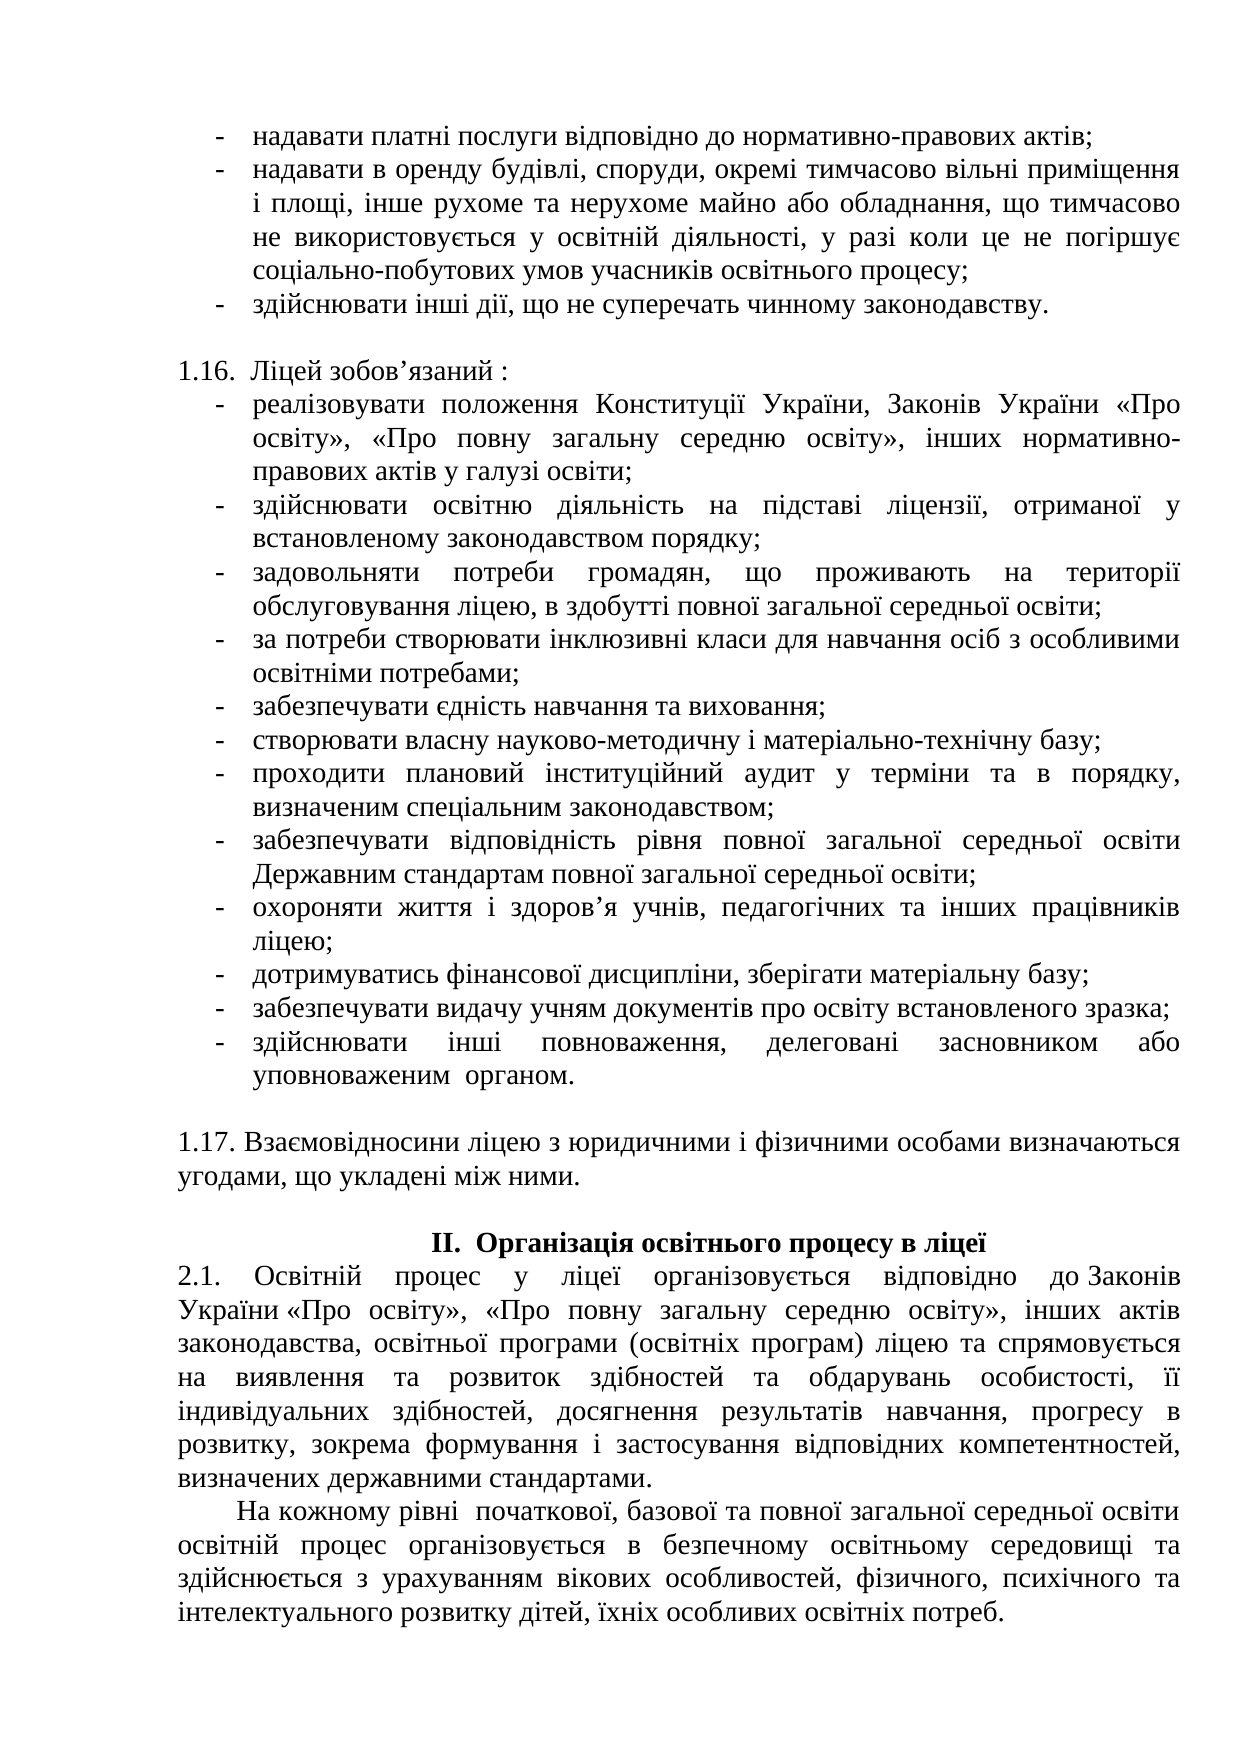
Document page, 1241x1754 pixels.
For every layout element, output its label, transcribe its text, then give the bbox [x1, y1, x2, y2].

text 1.16. Ліцей зобов’язаний : [177, 353, 1181, 386]
list задовольняти потреби громадян, що проживають на території обслуговування ліцею, в здобутті повної загальної середньої освіти; [215, 554, 1181, 621]
text 1.17. Взаємовідносини ліцею з юридичними і фізичними особами визначаються угодами, що укладені між ними. [177, 1124, 1181, 1191]
list забезпечувати видачу учням документів про освіту встановленого зразка; [215, 990, 1181, 1024]
text II. Організація освітнього процесу в ліцеї [177, 1225, 1181, 1258]
list реалізовувати положення Конституції України, Законів України «Про освіту», «Про повну загальну середню освіту», інших нормативно-правових актів у галузі освіти; [215, 386, 1181, 487]
list забезпечувати відповідність рівня повної загальної середньої освіти Державним стандартам повної загальної середньої освіти; [215, 822, 1181, 889]
list надавати платні послуги відповідно до нормативно-правових актів; [215, 118, 1181, 152]
list здійснювати освітню діяльність на підставі ліцензії, отриманої у встановленому законодавством порядку; [215, 487, 1181, 554]
list за потреби створювати інклюзивні класи для навчання осіб з особливими освітніми потребами; [215, 621, 1181, 688]
list створювати власну науково-методичну і матеріально-технічну базу; [215, 722, 1181, 755]
list забезпечувати єдність навчання та виховання; [215, 688, 1181, 722]
list проходити плановий інституційний аудит у терміни та в порядку, визначеним спеціальним законодавством; [215, 755, 1181, 822]
list здійснювати інші повноваження, делеговані засновником або уповноваженим органом. [215, 1024, 1181, 1091]
list здійснювати інші дії, що не суперечать чинному законодавству. [215, 286, 1181, 319]
list надавати в оренду будівлі, споруди, окремі тимчасово вільні приміщення і площі, інше рухоме та нерухоме майно або обладнання, що тимчасово не використовується у освітній діяльності, у разі коли це не погіршує соціально-побутових умов учасників освітнього процесу; [215, 152, 1181, 286]
text 2.1. Освітній процес у ліцеї організовується відповідно до Законів України «Про освіту», «Про повну загальну середню освіту», інших актів законодавства, освітньої програми (освітніх програм) ліцею та спрямовується на виявлення та розвиток здібностей та обдарувань особистості, її індивідуальних здібностей, досягнення результатів навчання, прогресу в розвитку, зокрема формування і застосування відповідних компетентностей, визначених державними стандартами. [177, 1258, 1181, 1493]
text На кожному рівні початкової, базової та повної загальної середньої освіти освітній процес організовується в безпечному освітньому середовищі та здійснюється з урахуванням вікових особливостей, фізичного, психічного та інтелектуального розвитку дітей, їхніх особливих освітніх потреб. [177, 1493, 1181, 1627]
list дотримуватись фінансової дисципліни, зберігати матеріальну базу; [215, 957, 1181, 990]
list охороняти життя і здоров’я учнів, педагогічних та інших працівників ліцею; [215, 889, 1181, 957]
